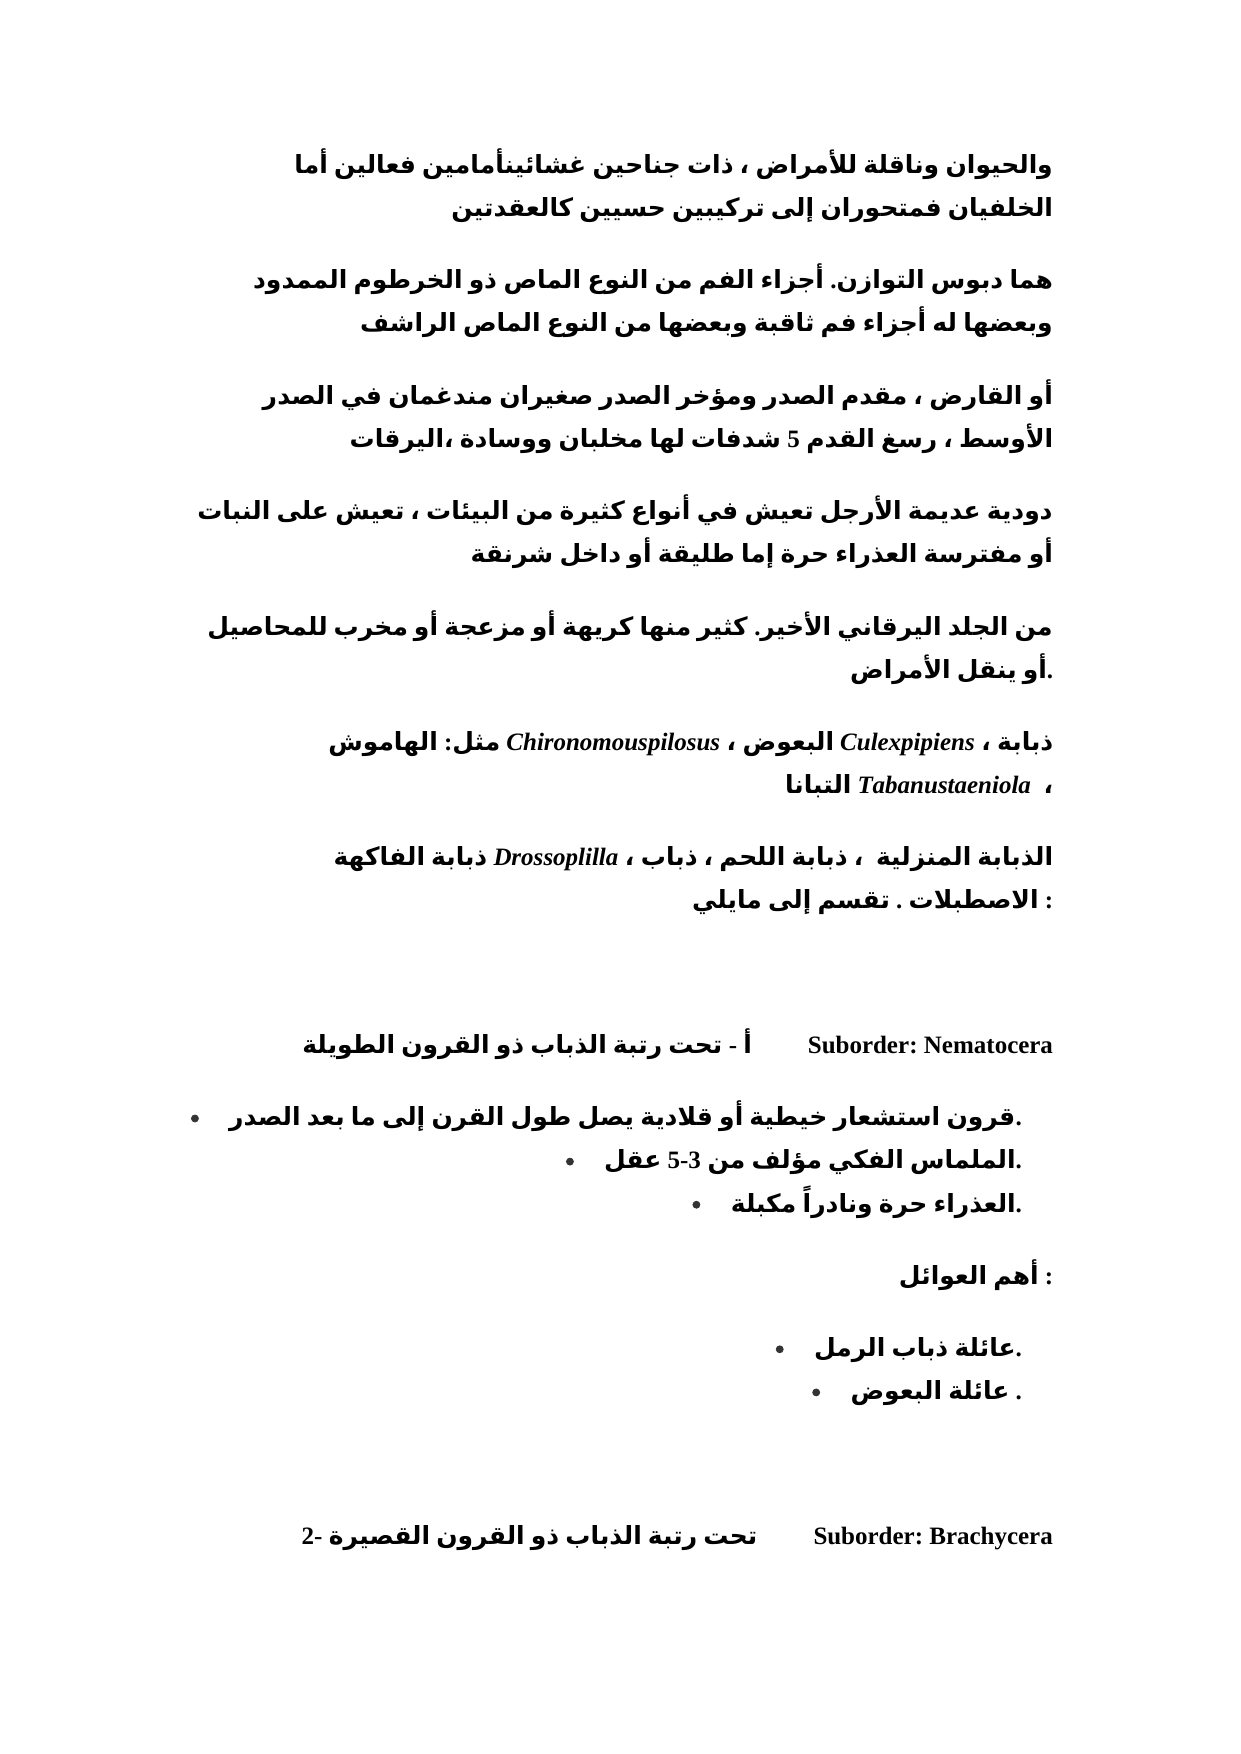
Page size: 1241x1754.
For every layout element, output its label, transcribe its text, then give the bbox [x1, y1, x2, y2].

text هما دبوس التوازن. أجزاء الفم من النوع الماص ذو الخرطوم الممدود وبعضها له أجزاء فم ثاقبة وبعضها من النوع الماص الراشف [187, 265, 1053, 337]
text أ - تحت رتبة الذباب ذو القرون الطويلة Suborder: Nematocera [187, 1030, 1053, 1059]
list العذراء حرة ونادراً مكبلة. [150, 1189, 1021, 1217]
text والحيوان وناقلة للأمراض ، ذات جناحين غشائينأمامين فعالين أما الخلفيان فمتحوران إلى تركيبين حسيين كالعقدتين [187, 150, 1053, 222]
text مثل: الهاموش Chironomouspilosus ، البعوض Culexpipiens ، ذبابة التبانا Tabanustaeniola ، [187, 727, 1053, 799]
text من الجلد اليرقاني الأخير. كثير منها كريهة أو مزعجة أو مخرب للمحاصيل أو ينقل الأمراض. [187, 612, 1053, 683]
text أو القارض ، مقدم الصدر ومؤخر الصدر صغيران مندغمان في الصدر الأوسط ، رسغ القدم 5 شدفات لها مخلبان ووسادة ،اليرقات [187, 381, 1053, 453]
text دودية عديمة الأرجل تعيش في أنواع كثيرة من البيئات ، تعيش على النبات أو مفترسة العذراء حرة إما طليقة أو داخل شرنقة [187, 496, 1053, 568]
list الملماس الفكي مؤلف من 3-5 عقل. [150, 1146, 1021, 1174]
text أهم العوائل : [187, 1261, 1053, 1290]
text 2- تحت رتبة الذباب ذو القرون القصيرة Suborder: Brachycera [187, 1521, 1053, 1550]
list قرون استشعار خيطية أو قلادية يصل طول القرن إلى ما بعد الصدر. [150, 1102, 1021, 1131]
list عائلة ذباب الرمل. [150, 1333, 1021, 1362]
list عائلة البعوض . [150, 1376, 1021, 1405]
text ذبابة الفاكهة Drossoplilla ، الذبابة المنزلية ، ذبابة اللحم ، ذباب الاصطبلات . تقسم إلى مايلي : [187, 842, 1053, 914]
